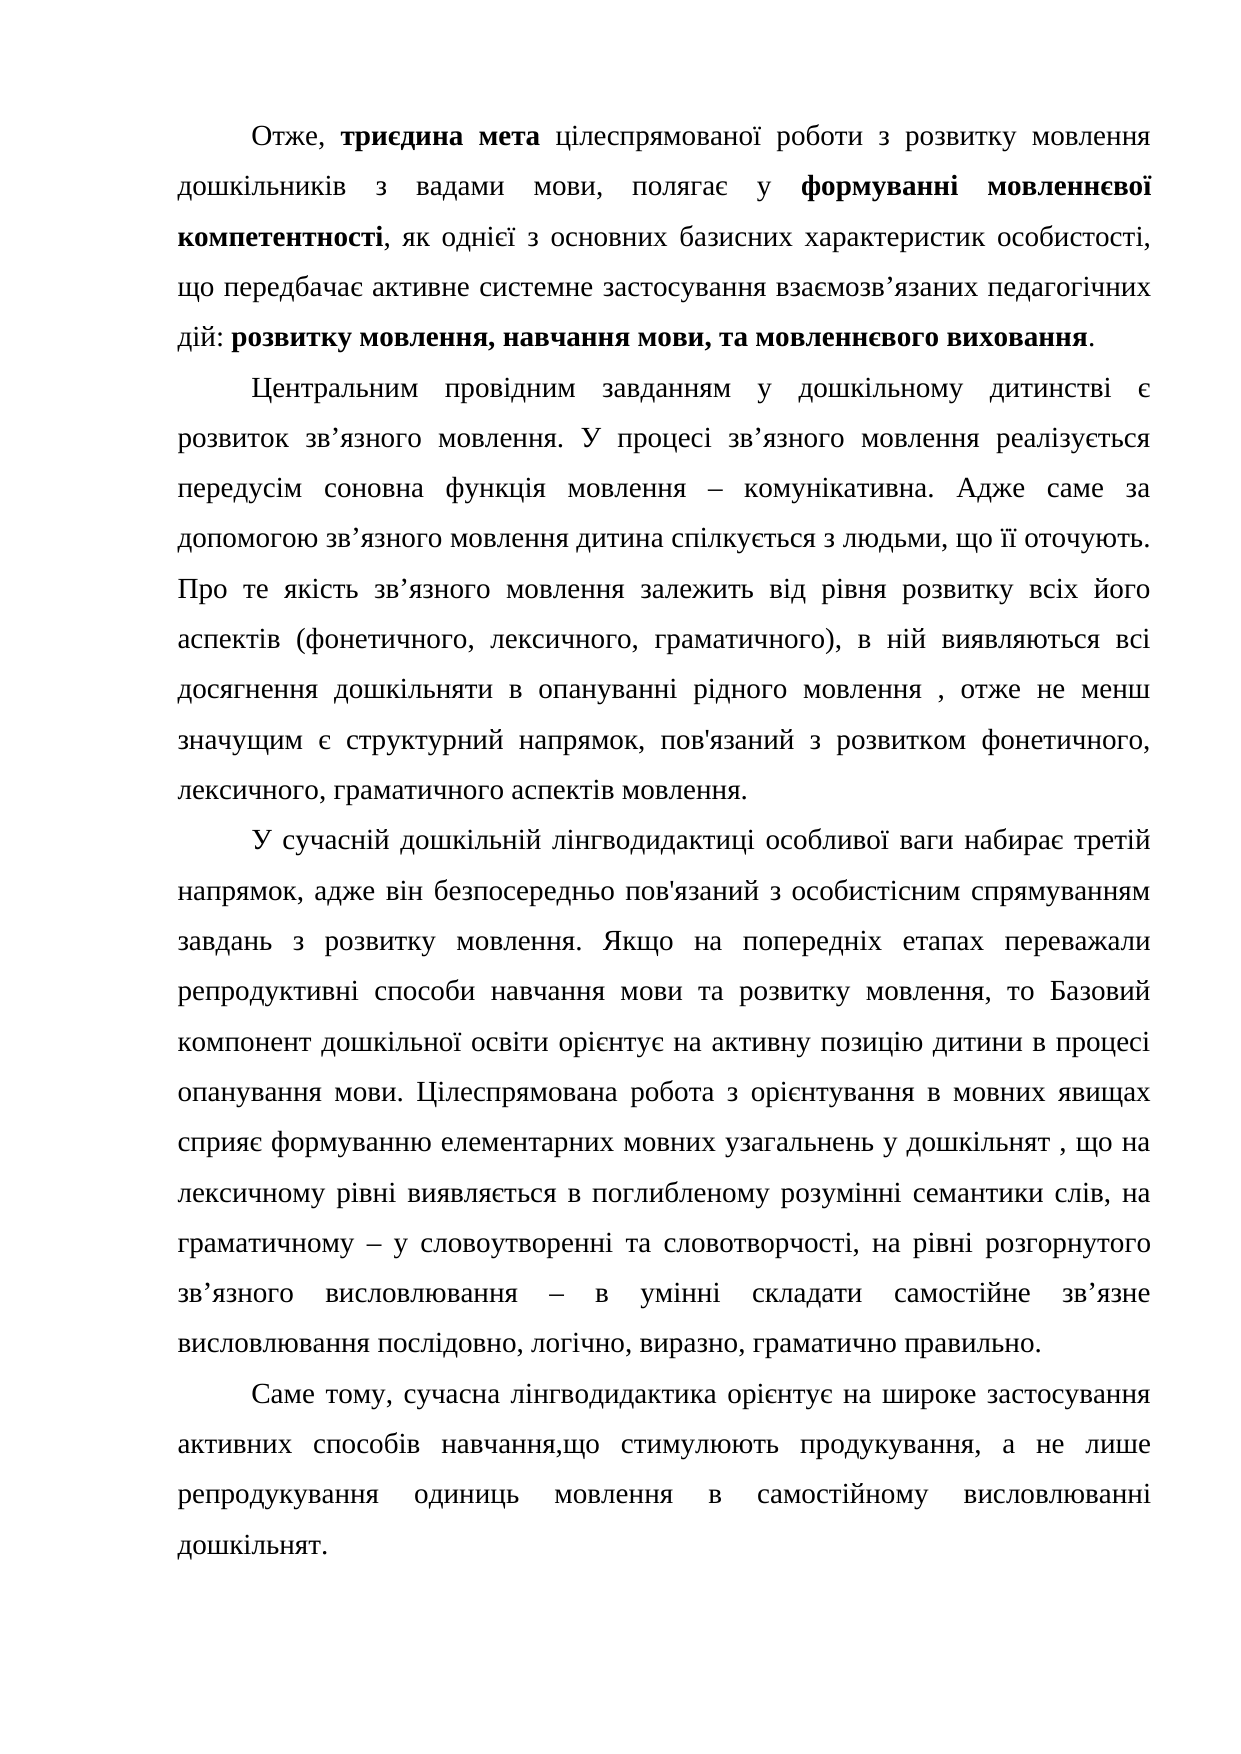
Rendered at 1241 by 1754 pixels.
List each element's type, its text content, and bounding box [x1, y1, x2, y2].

text Саме тому, сучасна лінгводидактика орієнтує на широке застосування активних способів навчання,що стимулюють продукування, а не лише репродукування одиниць мовлення в самостійному висловлюванні дошкільнят. [177, 1376, 1152, 1560]
text Центральним провідним завданням у дошкільному дитинстві є розвиток зв’язного мовлення. У процесі зв’язного мовлення реалізується передусім соновна функція мовлення – комунікативна. Адже саме за допомогою зв’язного мовлення дитина спілкується з людьми, що її оточують. Про те якість зв’язного мовлення залежить від рівня розвитку всіх його аспектів (фонетичного, лексичного, граматичного), в ній виявляються всі досягнення дошкільняти в опануванні рідного мовлення , отже не менш значущим є структурний напрямок, пов'язаний з розвитком фонетичного, лексичного, граматичного аспектів мовлення. [177, 370, 1152, 806]
text У сучасній дошкільній лінгводидактиці особливої ваги набирає третій напрямок, адже він безпосередньо пов'язаний з особистісним спрямуванням завдань з розвитку мовлення. Якщо на попередніх етапах переважали репродуктивні способи навчання мови та розвитку мовлення, то Базовий компонент дошкільної освіти орієнтує на активну позицію дитини в процесі опанування мови. Цілеспрямована робота з орієнтування в мовних явищах сприяє формуванню елементарних мовних узагальнень у дошкільнят , що на лексичному рівні виявляється в поглибленому розумінні семантики слів, на граматичному – у словоутворенні та словотворчості, на рівні розгорнутого зв’язного висловлювання – в умінні складати самостійне зв’язне висловлювання послідовно, логічно, виразно, граматично правильно. [177, 822, 1152, 1359]
text Отже, триєдина мета цілеспрямованої роботи з розвитку мовлення дошкільників з вадами мови, полягає у формуванні мовленнєвої компетентності, як однієї з основних базисних характеристик особистості, що передбачає активне системне застосування взаємозв’язаних педагогічних дій: розвитку мовлення, навчання мови, та мовленнєвого виховання. [177, 118, 1152, 353]
